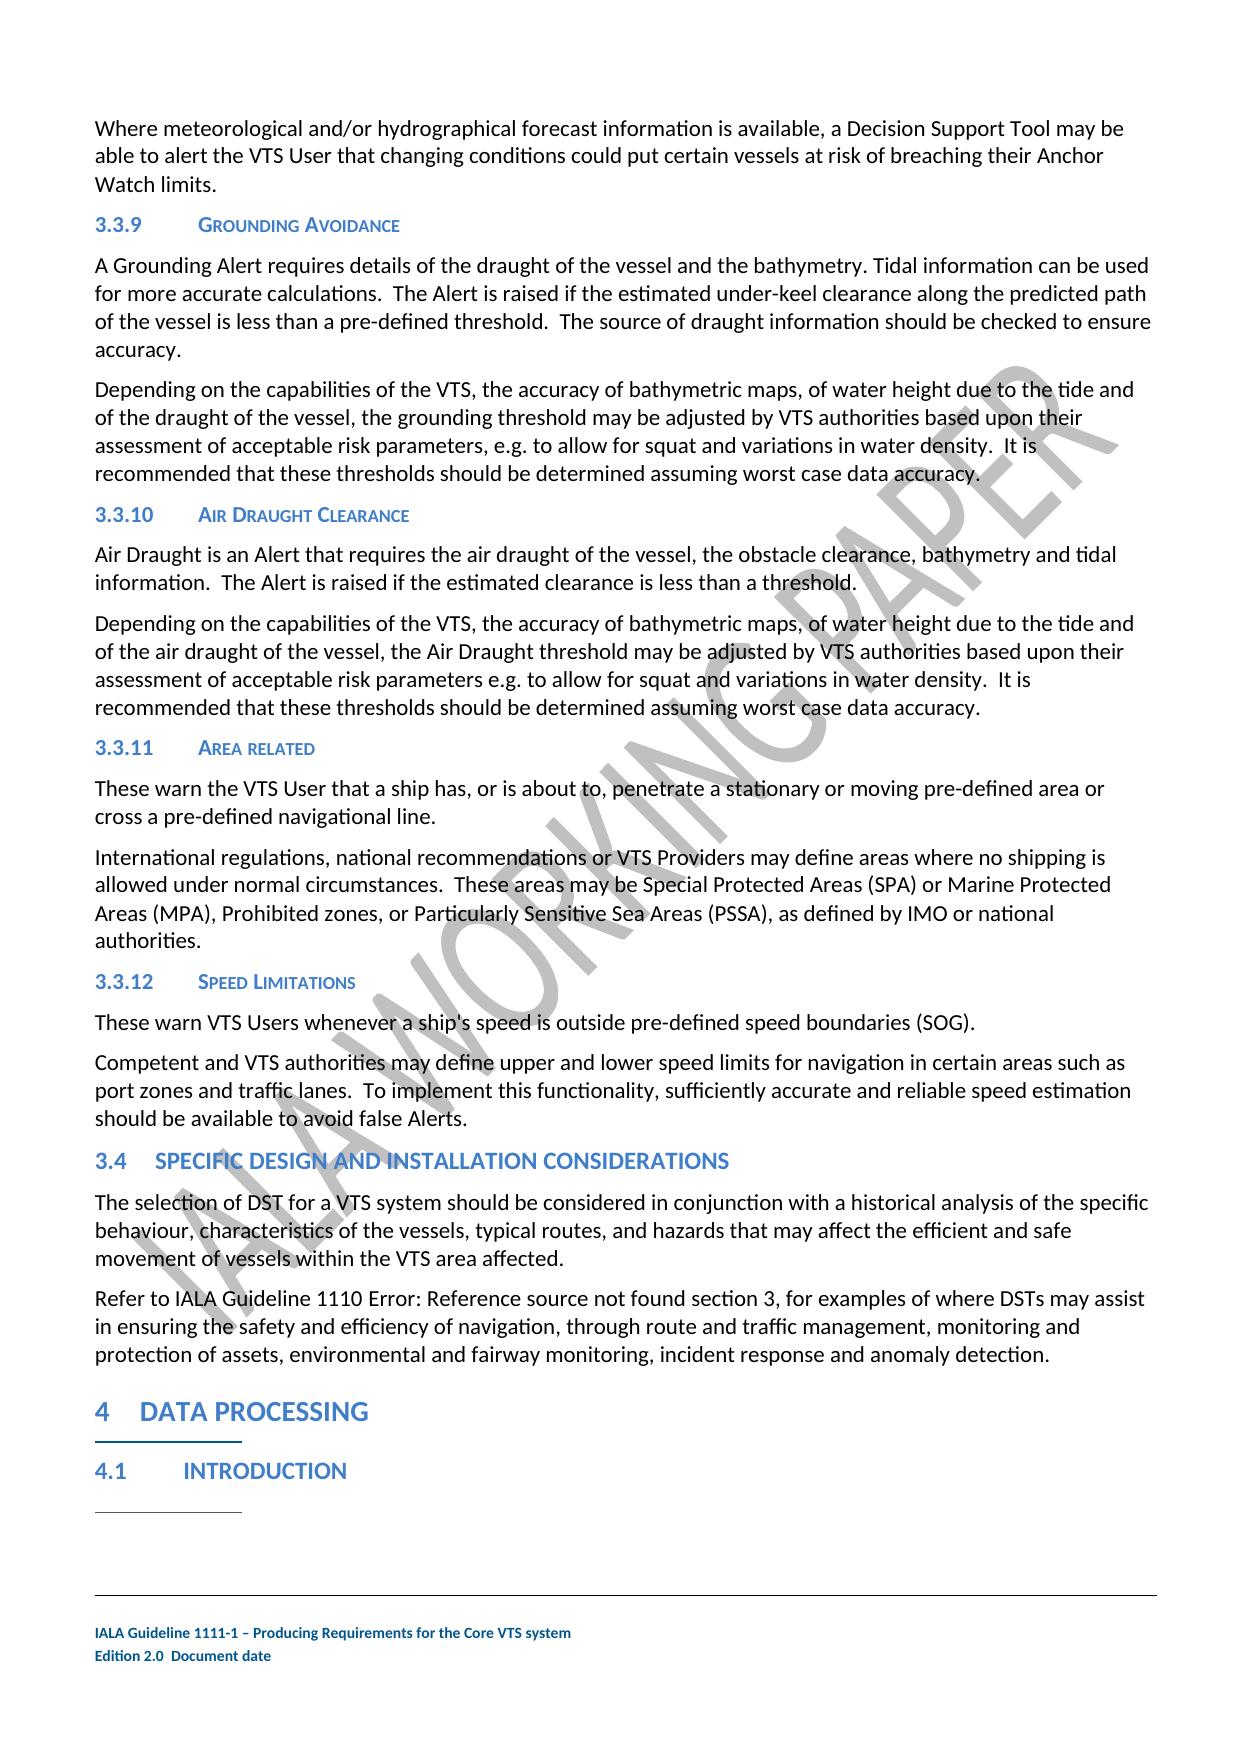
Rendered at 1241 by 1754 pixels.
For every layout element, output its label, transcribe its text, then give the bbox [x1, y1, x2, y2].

text Where meteorological and/or hydrographical forecast information is available, a Decision Support Tool may be able to alert the VTS User that changing conditions could put certain vessels at risk of breaching their Anchor Watch limits. [94, 114, 1157, 198]
text Air Draught is an Alert that requires the air draught of the vessel, the obstacle clearance, bathymetry and tidal information. The Alert is raised if the estimated clearance is less than a threshold. [94, 540, 1157, 596]
subtitle Specific Design and Installation Considerations [94, 1145, 1084, 1175]
subtitle Speed Limitations [94, 967, 1069, 995]
text These warn the VTS User that a ship has, or is about to, penetrate a stationary or moving pre-defined area or cross a pre-defined navigational line. [94, 774, 1157, 830]
subtitle Air Draught Clearance [94, 500, 1069, 528]
text International regulations, national recommendations or VTS Providers may define areas where no shipping is allowed under normal circumstances. These areas may be Special Protected Areas (SPA) or Marine Protected Areas (MPA), Prohibited zones, or Particularly Sensitive Sea Areas (PSSA), as defined by IMO or national authorities. [94, 843, 1157, 955]
text A Grounding Alert requires details of the draught of the vessel and the bathymetry. Tidal information can be used for more accurate calculations. The Alert is raised if the estimated under-keel clearance along the predicted path of the vessel is less than a pre-defined threshold. The source of draught information should be checked to ensure accuracy. [94, 251, 1157, 363]
text Depending on the capabilities of the VTS, the accuracy of bathymetric maps, of water height due to the tide and of the air draught of the vessel, the Air Draught threshold may be adjusted by VTS authorities based upon their assessment of acceptable risk parameters e.g. to allow for squat and variations in water density. It is recommended that these thresholds should be determined assuming worst case data accuracy. [94, 609, 1157, 721]
text Depending on the capabilities of the VTS, the accuracy of bathymetric maps, of water height due to the tide and of the draught of the vessel, the grounding threshold may be adjusted by VTS authorities based upon their assessment of acceptable risk parameters, e.g. to allow for squat and variations in water density. It is recommended that these thresholds should be determined assuming worst case data accuracy. [94, 375, 1157, 487]
text These warn VTS Users whenever a ship's speed is outside pre-defined speed boundaries (SOG). [94, 1008, 1157, 1036]
subtitle Grounding Avoidance [94, 210, 1069, 238]
subtitle DATA PROCESSING [94, 1393, 1157, 1429]
subtitle Area related [94, 733, 1069, 762]
text Competent and VTS authorities may define upper and lower speed limits for navigation in certain areas such as port zones and traffic lanes. To implement this functionality, sufficiently accurate and reliable speed estimation should be available to avoid false Alerts. [94, 1048, 1157, 1132]
text The selection of DST for a VTS system should be considered in conjunction with a historical analysis of the specific behaviour, characteristics of the vessels, typical routes, and hazards that may affect the efficient and safe movement of vessels within the VTS area affected. [94, 1188, 1157, 1272]
subtitle Introduction [94, 1455, 1157, 1486]
